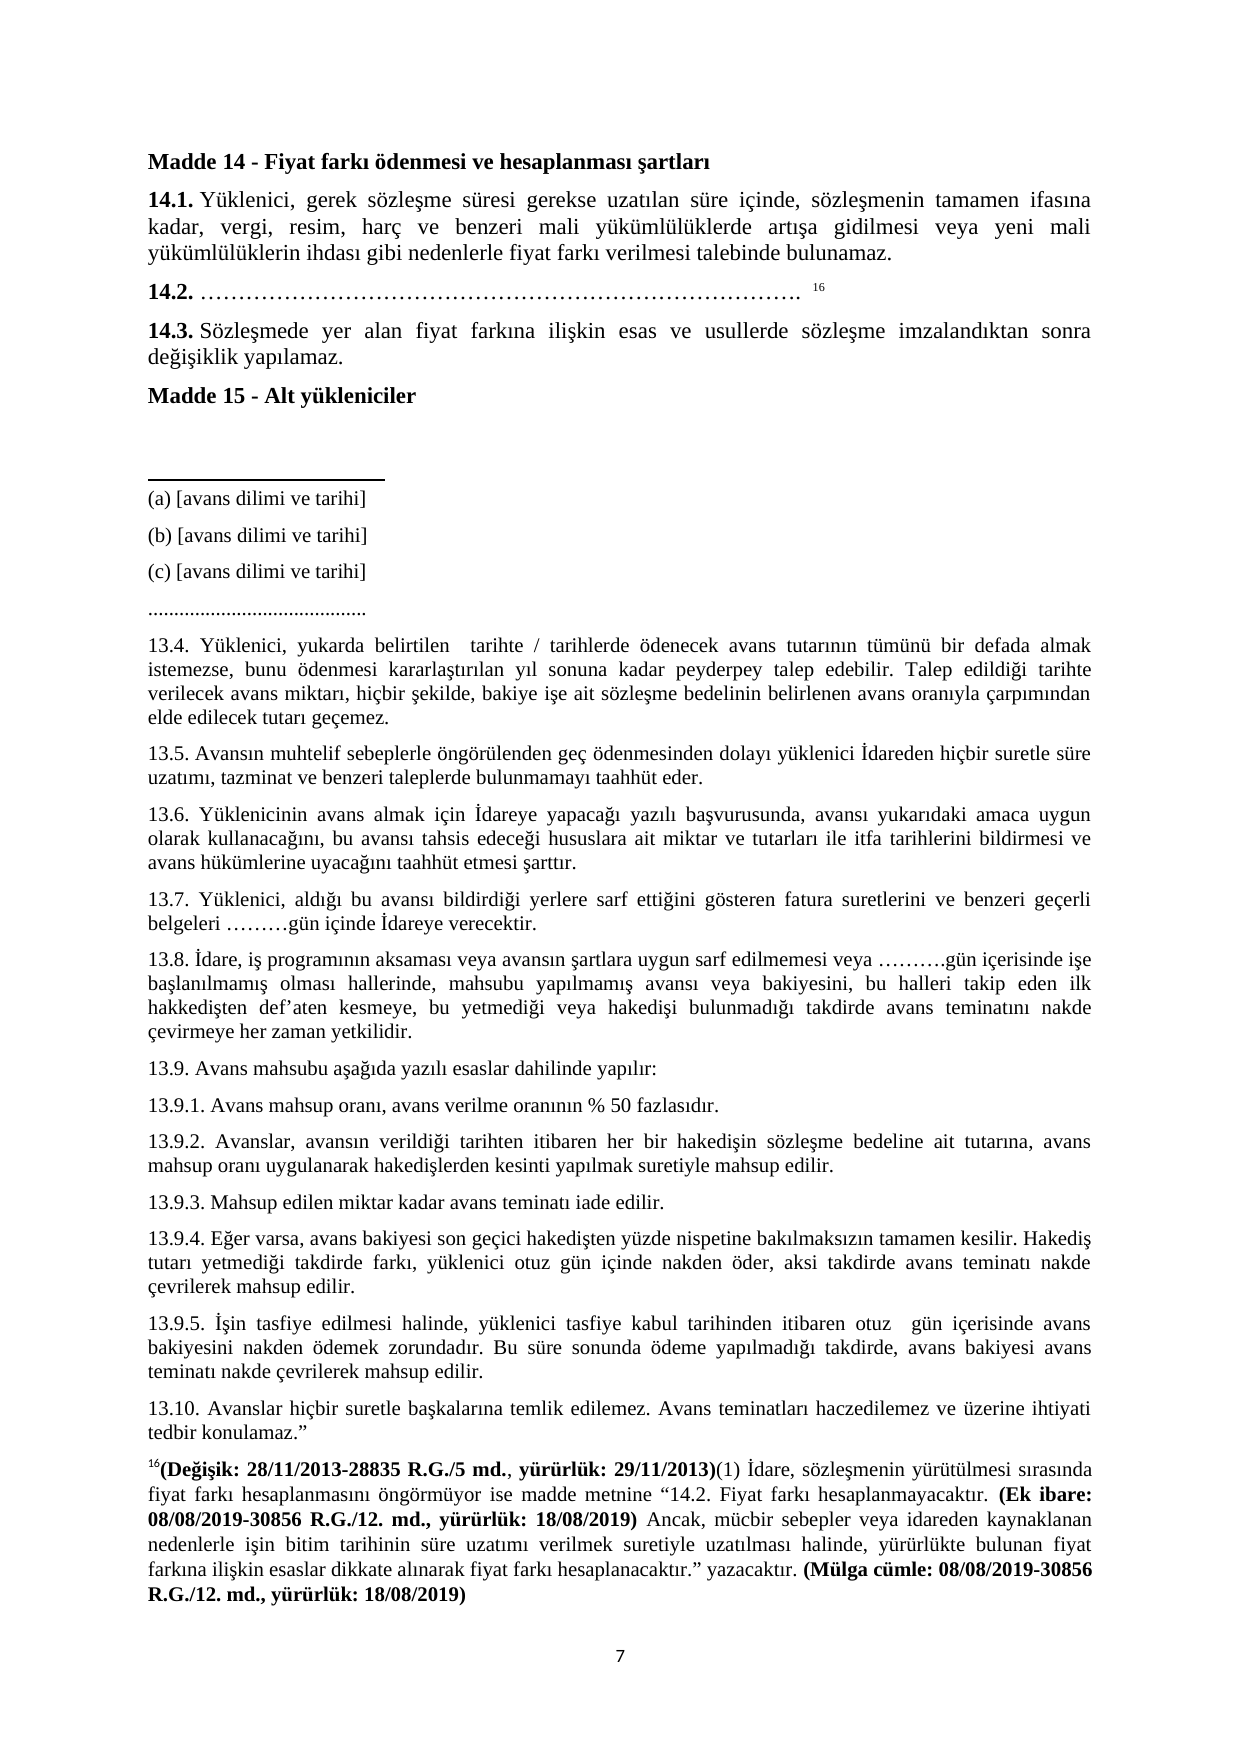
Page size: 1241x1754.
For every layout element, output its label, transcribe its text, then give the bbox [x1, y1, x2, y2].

text 14.3. Sözleşmede yer alan fiyat farkına ilişkin esas ve usullerde sözleşme imzalandıktan sonra değişiklik yapılamaz. [148, 317, 1092, 370]
text Madde 14 - Fiyat farkı ödenmesi ve hesaplanması şartları [148, 148, 1092, 174]
text Madde 15 - Alt yükleniciler [148, 382, 1092, 408]
text 14.1. Yüklenici, gerek sözleşme süresi gerekse uzatılan süre içinde, sözleşmenin tamamen ifasına kadar, vergi, resim, harç ve benzeri mali yükümlülüklerde artışa gidilmesi veya yeni mali yükümlülüklerin ihdası gibi nedenlerle fiyat farkı verilmesi talebinde bulunamaz. [148, 187, 1092, 266]
text 14.2. ……………………………………………………………………. [148, 278, 1092, 304]
